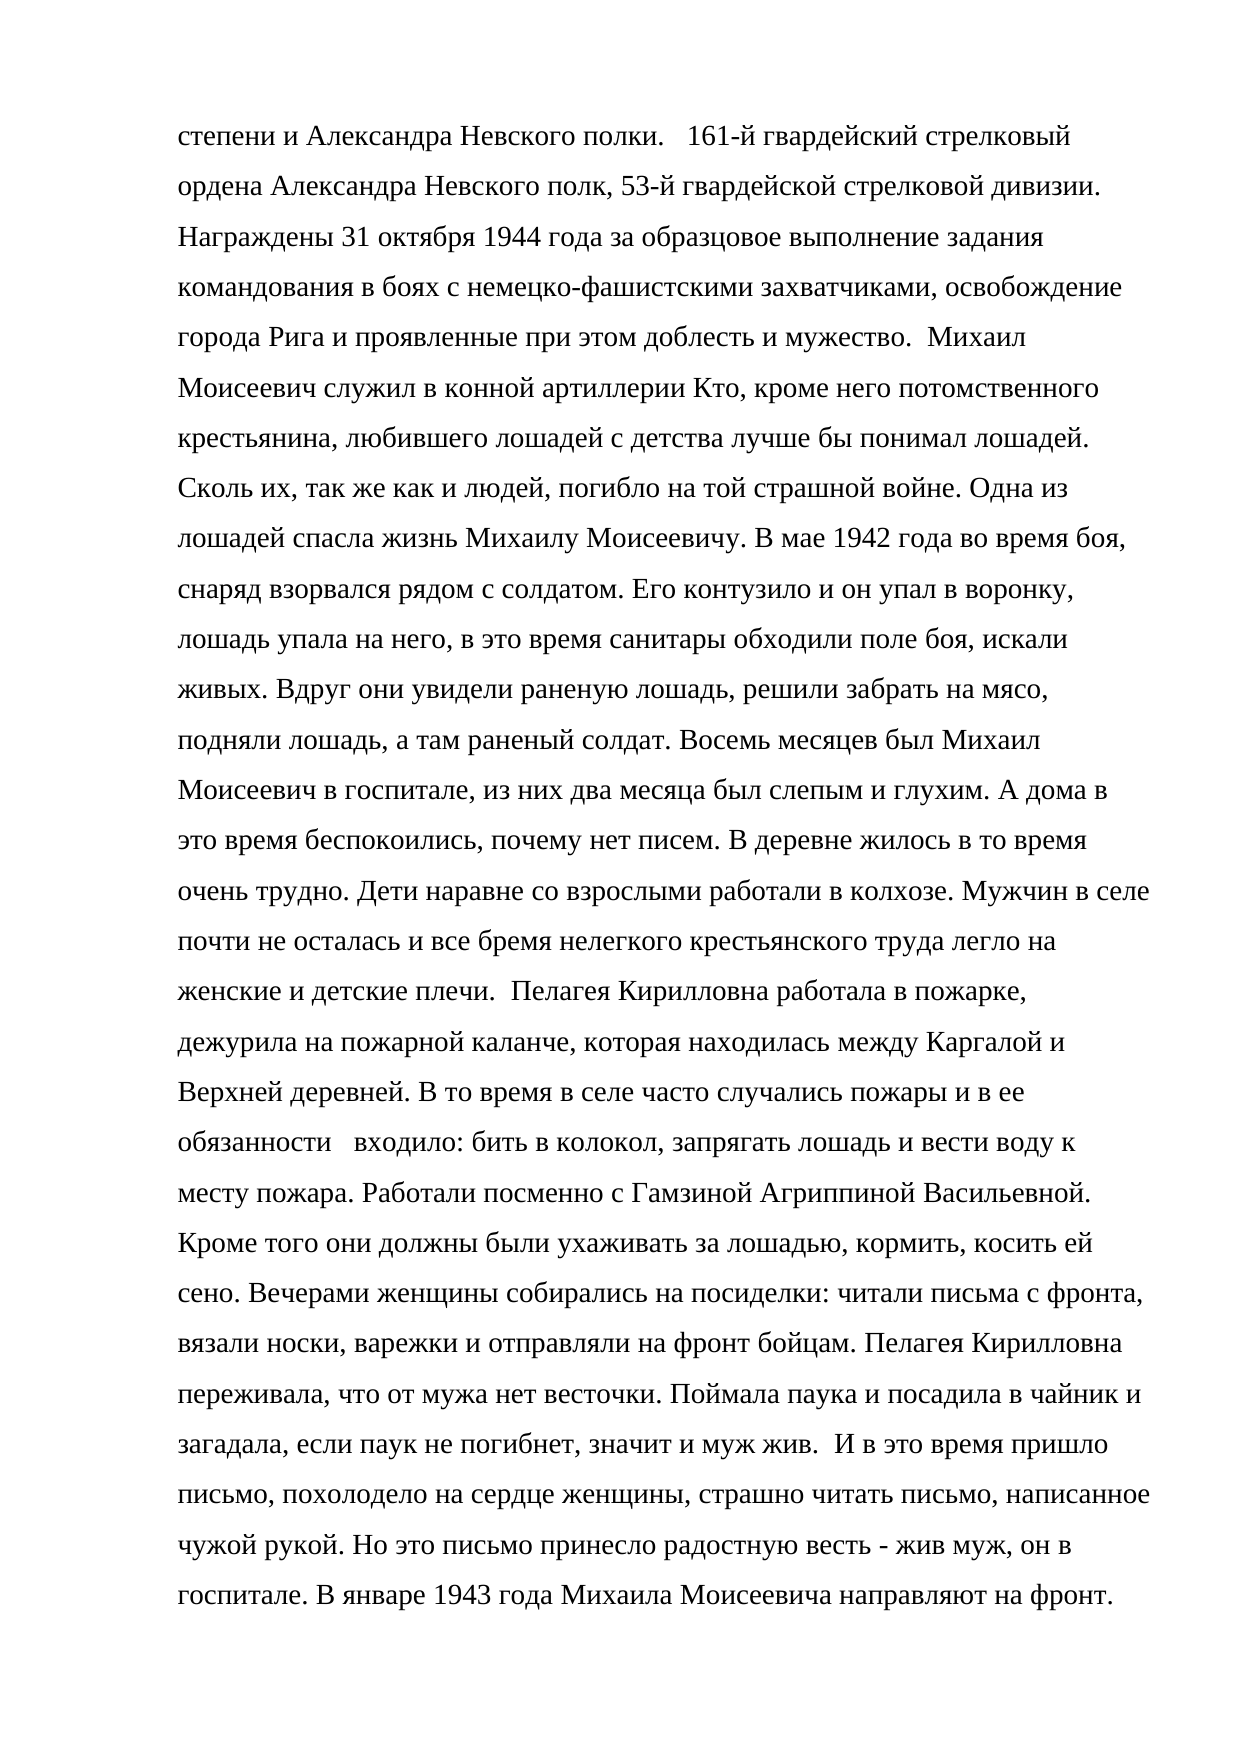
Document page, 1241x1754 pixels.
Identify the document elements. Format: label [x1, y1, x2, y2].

text [177, 118, 1152, 1611]
